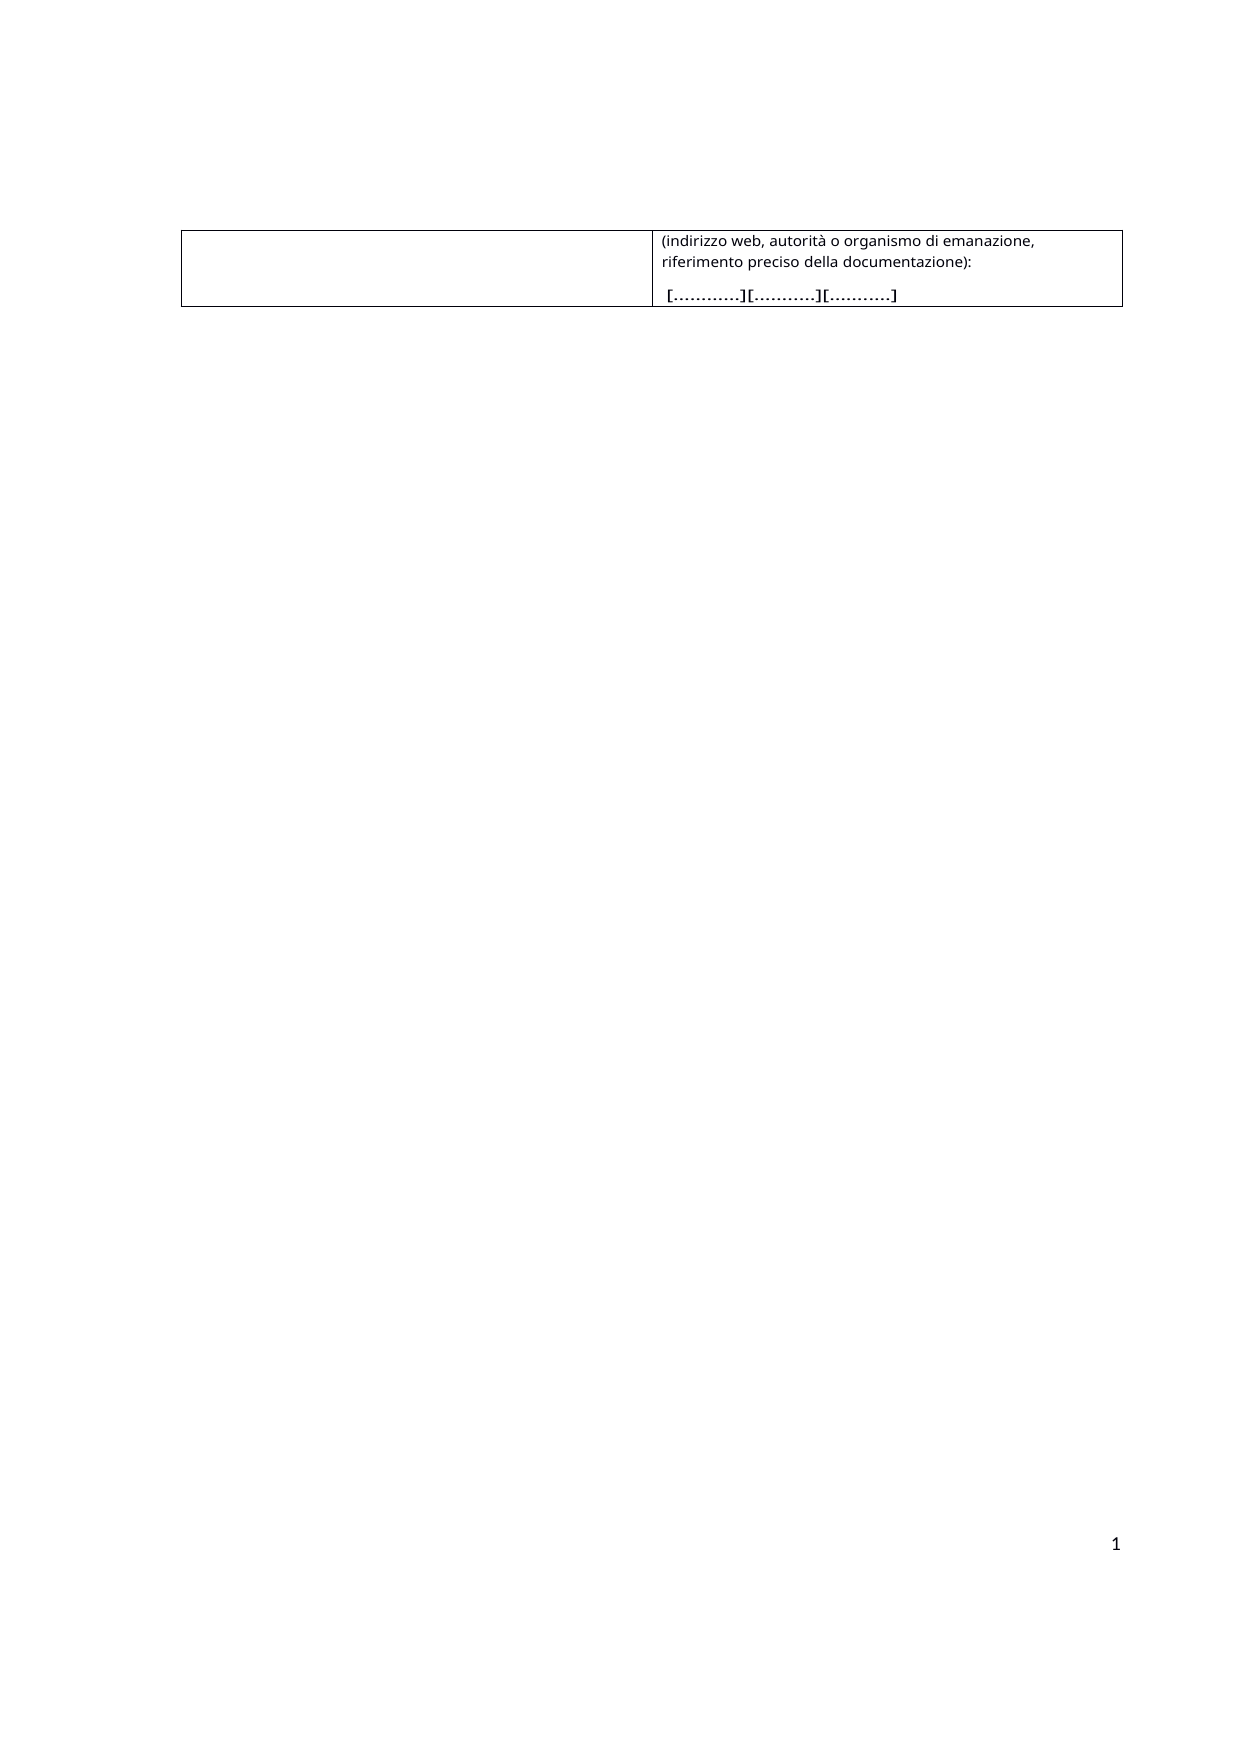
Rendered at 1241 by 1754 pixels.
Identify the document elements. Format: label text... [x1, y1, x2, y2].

table_header [182, 231, 652, 306]
table_header (indirizzo web, autorità o organismo di emanazione, riferimento preciso della documentazione): […………][……..…][……..…] [653, 231, 1122, 306]
